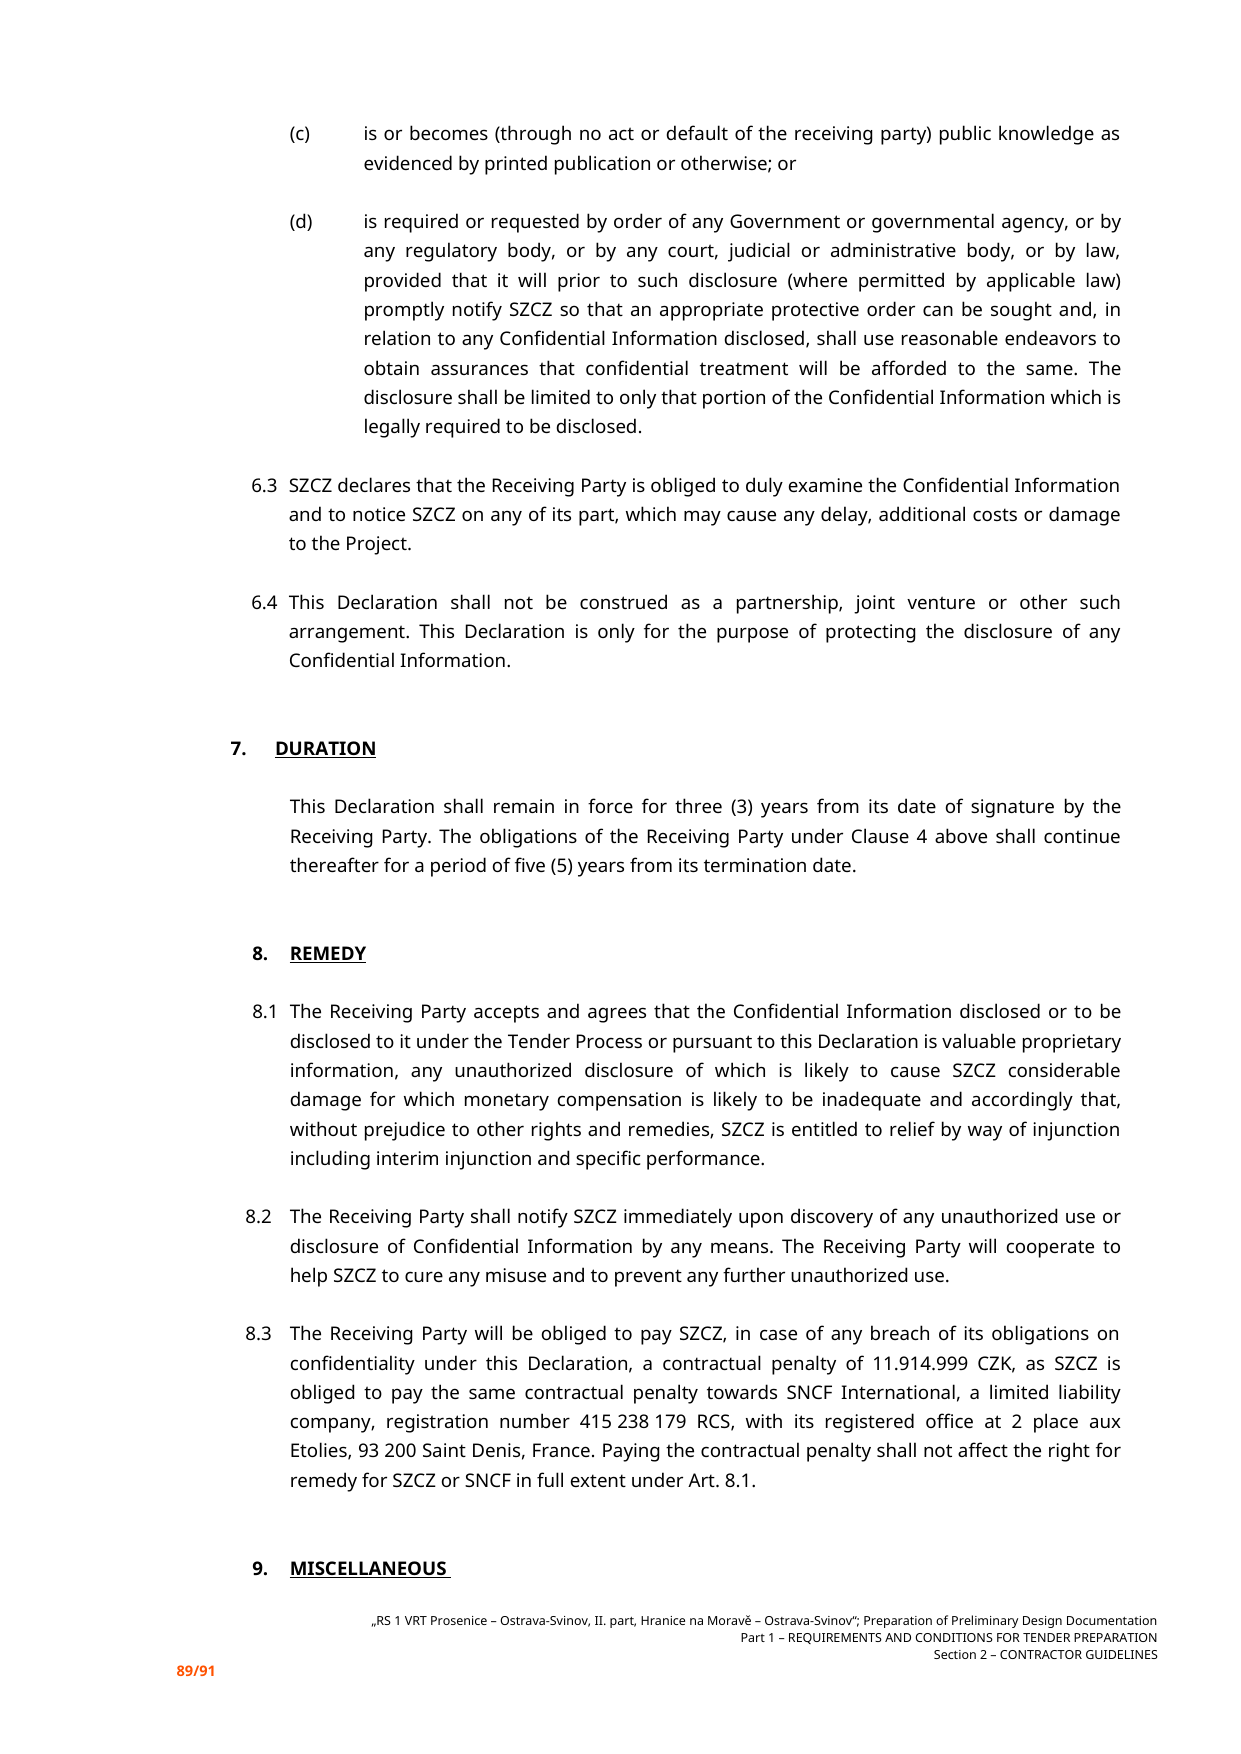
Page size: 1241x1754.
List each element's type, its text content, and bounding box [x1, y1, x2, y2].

list DURATION [230, 735, 1122, 761]
text (d) is required or requested by order of any Government or governmental agency, or by any regulatory body, or by any court, judicial or administrative body, or by law, provided that it will prior to such disclosure (where permitted by applicable law) promptly notify SZCZ so that an appropriate protective order can be sought and, in relation to any Confidential Information disclosed, shall use reasonable endeavors to obtain assurances that confidential treatment will be afforded to the same. The disclosure shall be limited to only that portion of the Confidential Information which is legally required to be disclosed. [289, 208, 1122, 439]
text This Declaration shall remain in force for three (3) years from its date of signature by the Receiving Party. The obligations of the Receiving Party under Clause 4 above shall continue thereafter for a period of five (5) years from its termination date. [289, 794, 1122, 878]
text 8.2 The Receiving Party shall notify SZCZ immediately upon discovery of any unauthorized use or disclosure of Confidential Information by any means. The Receiving Party will cooperate to help SZCZ to cure any misuse and to prevent any further unauthorized use. [245, 1204, 1122, 1288]
text 6.3 SZCZ declares that the Receiving Party is obliged to duly examine the Confidential Information and to notice SZCZ on any of its part, which may cause any delay, additional costs or damage to the Project. [251, 472, 1122, 556]
list REMEDY [252, 940, 1122, 966]
text 6.4 This Declaration shall not be construed as a partnership, joint venture or other such arrangement. This Declaration is only for the purpose of protecting the disclosure of any Confidential Information. [251, 589, 1122, 673]
text (c) is or becomes (through no act or default of the receiving party) public knowledge as evidenced by printed publication or otherwise; or [289, 121, 1122, 175]
list MISCELLANEOUS [252, 1555, 1122, 1580]
text 8.3 The Receiving Party will be obliged to pay SZCZ, in case of any breach of its obligations on confidentiality under this Declaration, a contractual penalty of 11.914.999 CZK, as SZCZ is obliged to pay the same contractual penalty towards SNCF International, a limited liability company, registration number 415 238 179 RCS, with its registered office at 2 place aux Etolies, 93 200 Saint Denis, France. Paying the contractual penalty shall not affect the right for remedy for SZCZ or SNCF in full extent under Art. 8.1. [245, 1321, 1122, 1493]
list The Receiving Party accepts and agrees that the Confidential Information disclosed or to be disclosed to it under the Tender Process or pursuant to this Declaration is valuable proprietary information, any unauthorized disclosure of which is likely to cause SZCZ considerable damage for which monetary compensation is likely to be inadequate and accordingly that, without prejudice to other rights and remedies, SZCZ is entitled to relief by way of injunction including interim injunction and specific performance. [252, 999, 1122, 1171]
